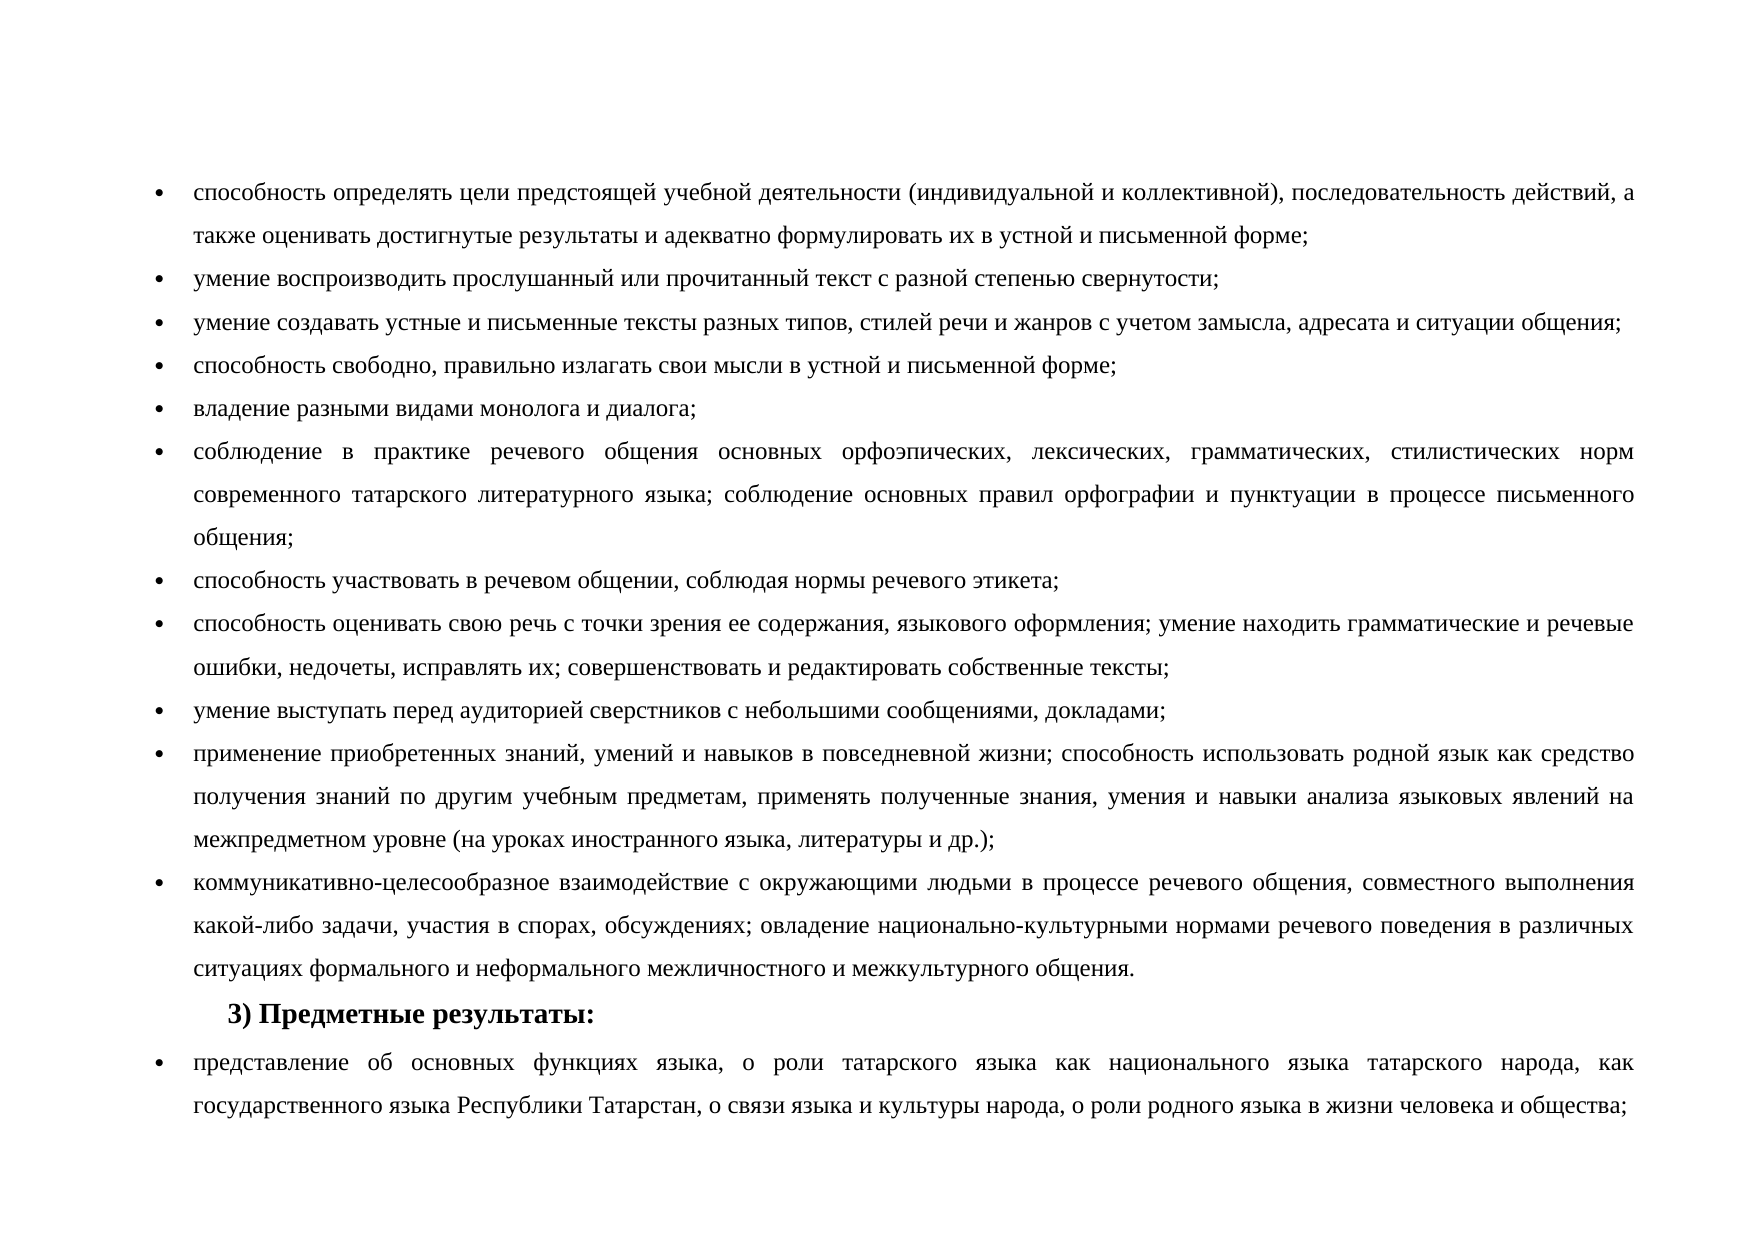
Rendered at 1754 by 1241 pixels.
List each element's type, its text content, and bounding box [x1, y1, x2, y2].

list представление об основных функциях языка, о роли татарского языка как национального языка татарского народа, как государственного языка Республики Татарстан, о связи языка и культуры народа, о роли родного языка в жизни человека и общества; [156, 1047, 1636, 1119]
list коммуникативно-целесообразное взаимодействие с окружающими людьми в процессе речевого общения, совместного выполнения какой-либо задачи, участия в спорах, обсуждениях; овладение национально-культурными нормами речевого поведения в различных ситуациях формального и неформального межличностного и межкультурного общения. [156, 867, 1636, 982]
list способность свободно, правильно излагать свои мысли в устной и письменной форме; [156, 350, 1636, 378]
list соблюдение в практике речевого общения основных орфоэпических, лексических, грамматических, стилистических норм современного татарского литературного языка; соблюдение основных правил орфографии и пунктуации в процессе письменного общения; [156, 436, 1636, 551]
list способность оценивать свою речь с точки зрения ее содержания, языкового оформления; умение находить грамматические и речевые ошибки, недочеты, исправлять их; совершенствовать и редактировать собственные тексты; [156, 608, 1636, 680]
list применение приобретенных знаний, умений и навыков в повседневной жизни; способность использовать родной язык как средство получения знаний по другим учебным предметам, применять полученные знания, умения и навыки анализа языковых явлений на межпредметном уровне (на уроках иностранного языка, литературы и др.); [156, 738, 1636, 853]
list владение разными видами монолога и диалога; [156, 393, 1636, 422]
list умение создавать устные и письменные тексты разных типов, стилей речи и жанров с учетом замысла, адресата и ситуации общения; [156, 307, 1636, 335]
text 3) Предметные результаты: [153, 997, 1636, 1030]
list способность участвовать в речевом общении, соблюдая нормы речевого этикета; [156, 565, 1636, 594]
list умение воспроизводить прослушанный или прочитанный текст с разной степенью свернутости; [156, 263, 1636, 292]
list умение выступать перед аудиторией сверстников с небольшими сообщениями, докладами; [156, 695, 1636, 723]
list способность определять цели предстоящей учебной деятельности (индивидуальной и коллективной), последовательность действий, а также оценивать достигнутые результаты и адекватно формулировать их в устной и письменной форме; [156, 177, 1636, 249]
